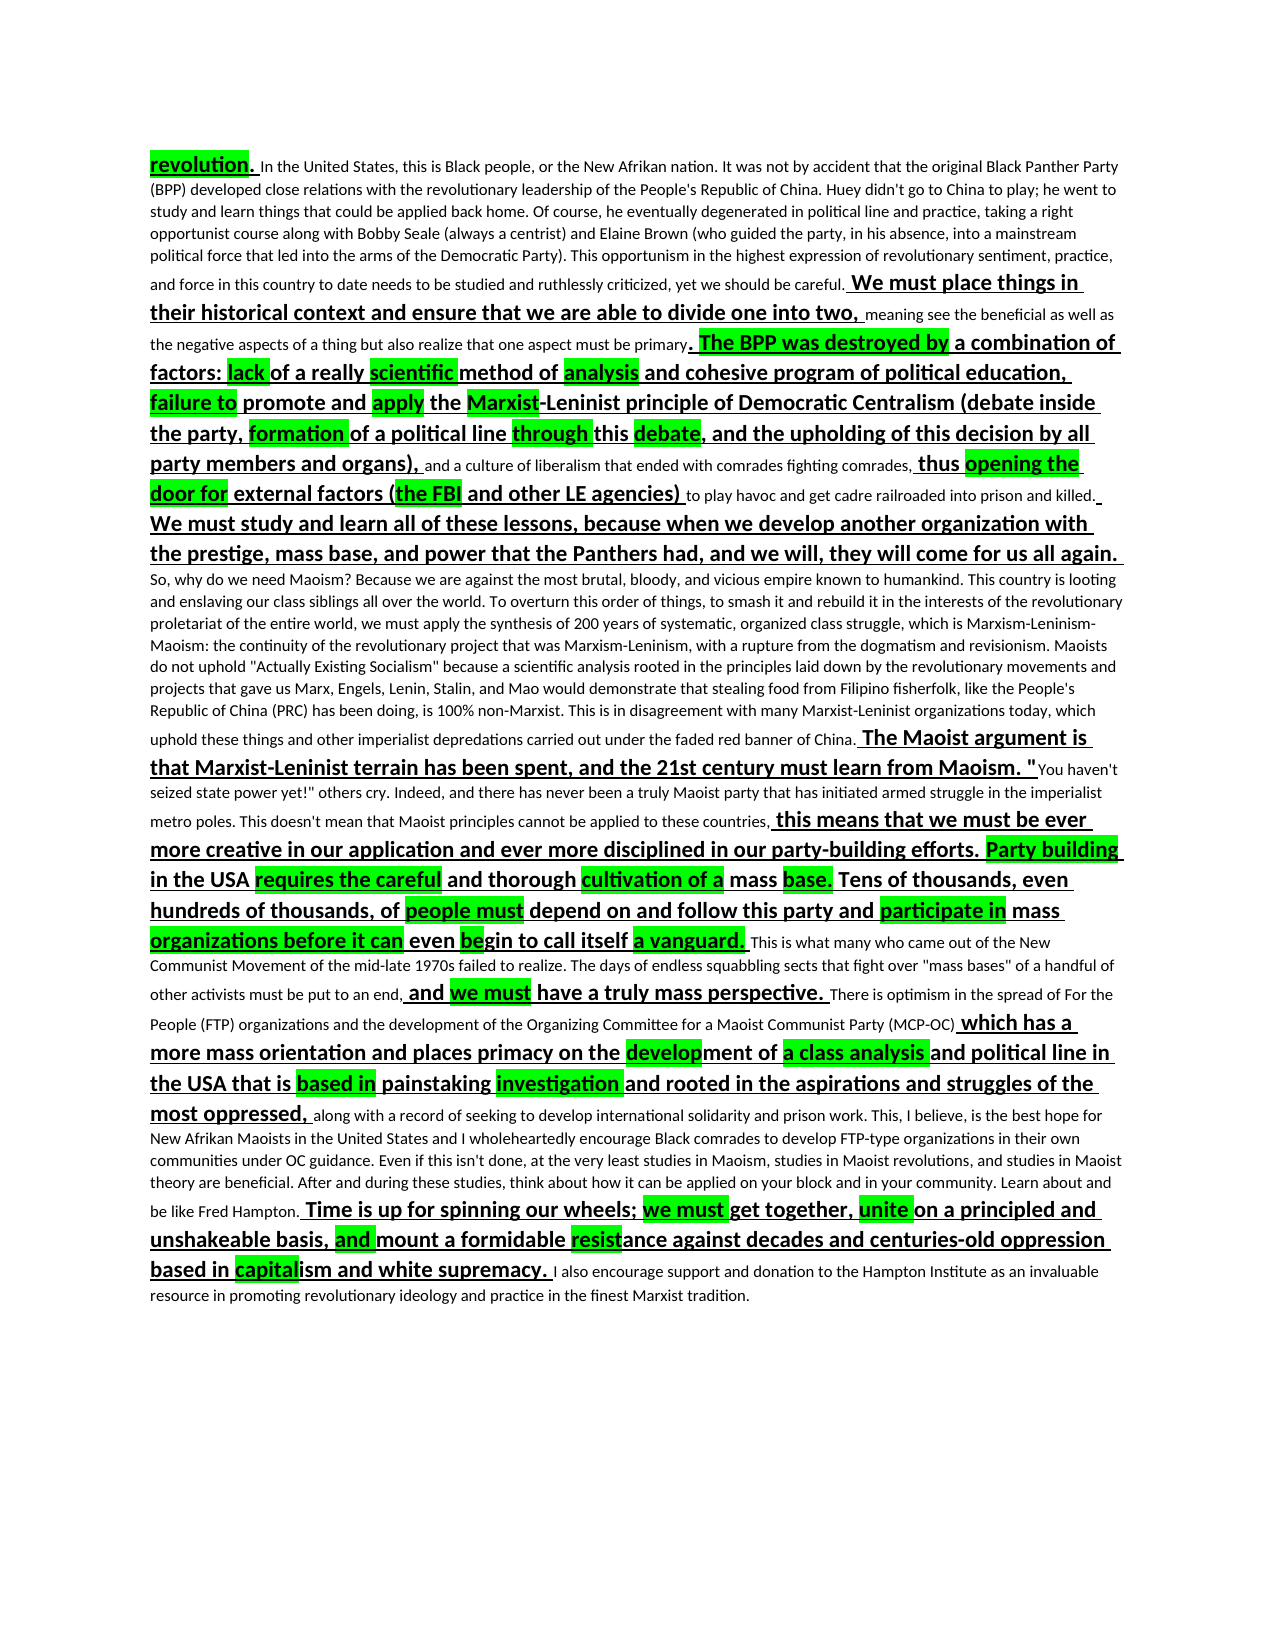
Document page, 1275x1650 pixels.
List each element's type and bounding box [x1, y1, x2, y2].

text [150, 150, 1125, 1305]
